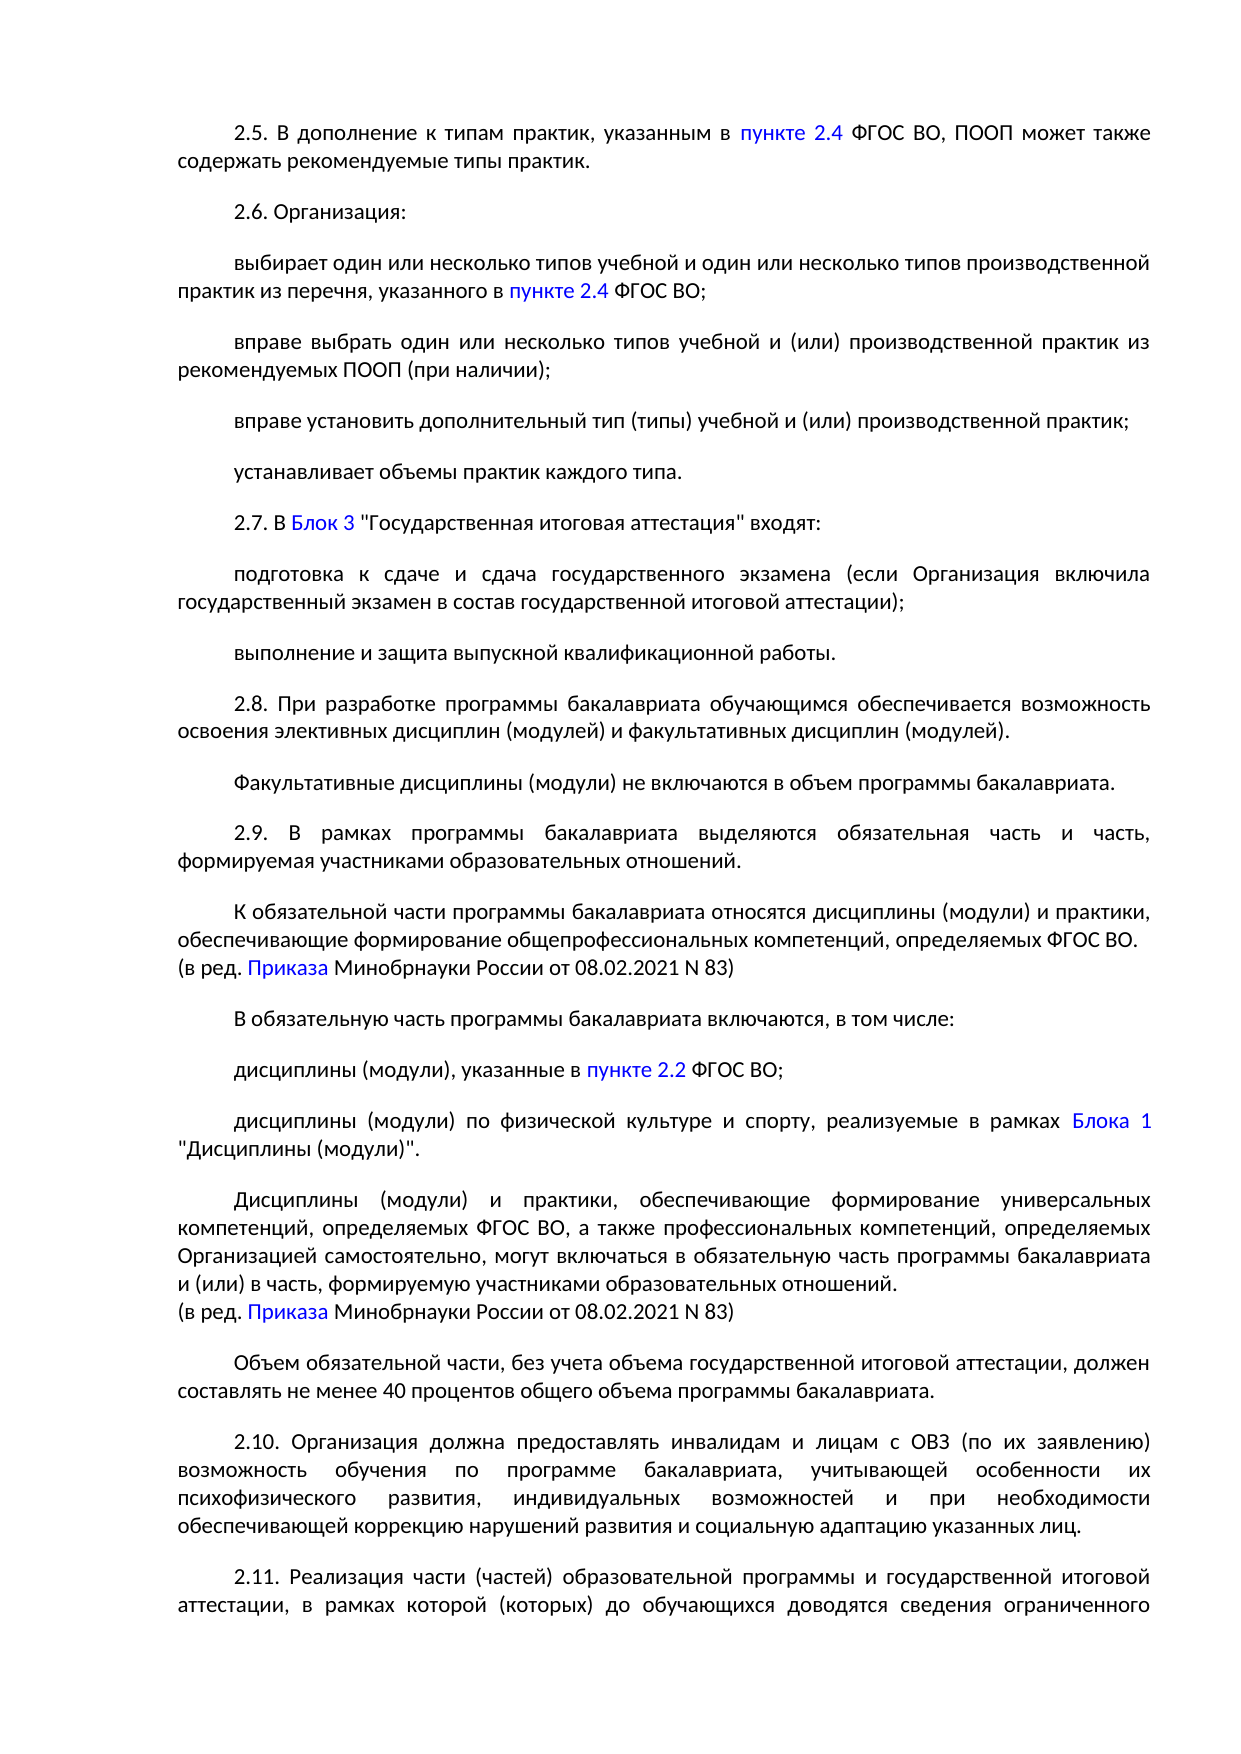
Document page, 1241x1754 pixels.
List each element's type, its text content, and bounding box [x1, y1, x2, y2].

text (в ред. Приказа Минобрнауки России от 08.02.2021 N 83) [177, 1297, 1152, 1325]
text К обязательной части программы бакалавриата относятся дисциплины (модули) и практики, обеспечивающие формирование общепрофессиональных компетенций, определяемых ФГОС ВО. [177, 897, 1152, 953]
text 2.10. Организация должна предоставлять инвалидам и лицам с ОВЗ (по их заявлению) возможность обучения по программе бакалавриата, учитывающей особенности их психофизического развития, индивидуальных возможностей и при необходимости обеспечивающей коррекцию нарушений развития и социальную адаптацию указанных лиц. [177, 1427, 1152, 1539]
text выбирает один или несколько типов учебной и один или несколько типов производственной практик из перечня, указанного в пункте 2.4 ФГОС ВО; [177, 248, 1152, 304]
text устанавливает объемы практик каждого типа. [177, 457, 1152, 485]
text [177, 1562, 1152, 1618]
text дисциплины (модули), указанные в пункте 2.2 ФГОС ВО; [177, 1055, 1152, 1083]
text вправе выбрать один или несколько типов учебной и (или) производственной практик из рекомендуемых ПООП (при наличии); [177, 327, 1152, 383]
text 2.8. При разработке программы бакалавриата обучающимся обеспечивается возможность освоения элективных дисциплин (модулей) и факультативных дисциплин (модулей). [177, 689, 1152, 745]
text В обязательную часть программы бакалавриата включаются, в том числе: [177, 1004, 1152, 1032]
text вправе установить дополнительный тип (типы) учебной и (или) производственной практик; [177, 406, 1152, 434]
text подготовка к сдаче и сдача государственного экзамена (если Организация включила государственный экзамен в состав государственной итоговой аттестации); [177, 559, 1152, 615]
text Дисциплины (модули) и практики, обеспечивающие формирование универсальных компетенций, определяемых ФГОС ВО, а также профессиональных компетенций, определяемых Организацией самостоятельно, могут включаться в обязательную часть программы бакалавриата и (или) в часть, формируемую участниками образовательных отношений. [177, 1185, 1152, 1297]
text дисциплины (модули) по физической культуре и спорту, реализуемые в рамках Блока 1 "Дисциплины (модули)". [177, 1106, 1152, 1162]
text выполнение и защита выпускной квалификационной работы. [177, 638, 1152, 666]
text 2.9. В рамках программы бакалавриата выделяются обязательная часть и часть, формируемая участниками образовательных отношений. [177, 818, 1152, 874]
text 2.5. В дополнение к типам практик, указанным в пункте 2.4 ФГОС ВО, ПООП может также содержать рекомендуемые типы практик. [177, 118, 1152, 174]
text 2.6. Организация: [177, 197, 1152, 225]
text 2.7. В Блок 3 "Государственная итоговая аттестация" входят: [177, 508, 1152, 536]
text Факультативные дисциплины (модули) не включаются в объем программы бакалавриата. [177, 768, 1152, 796]
text Объем обязательной части, без учета объема государственной итоговой аттестации, должен составлять не менее 40 процентов общего объема программы бакалавриата. [177, 1348, 1152, 1404]
text (в ред. Приказа Минобрнауки России от 08.02.2021 N 83) [177, 953, 1152, 982]
